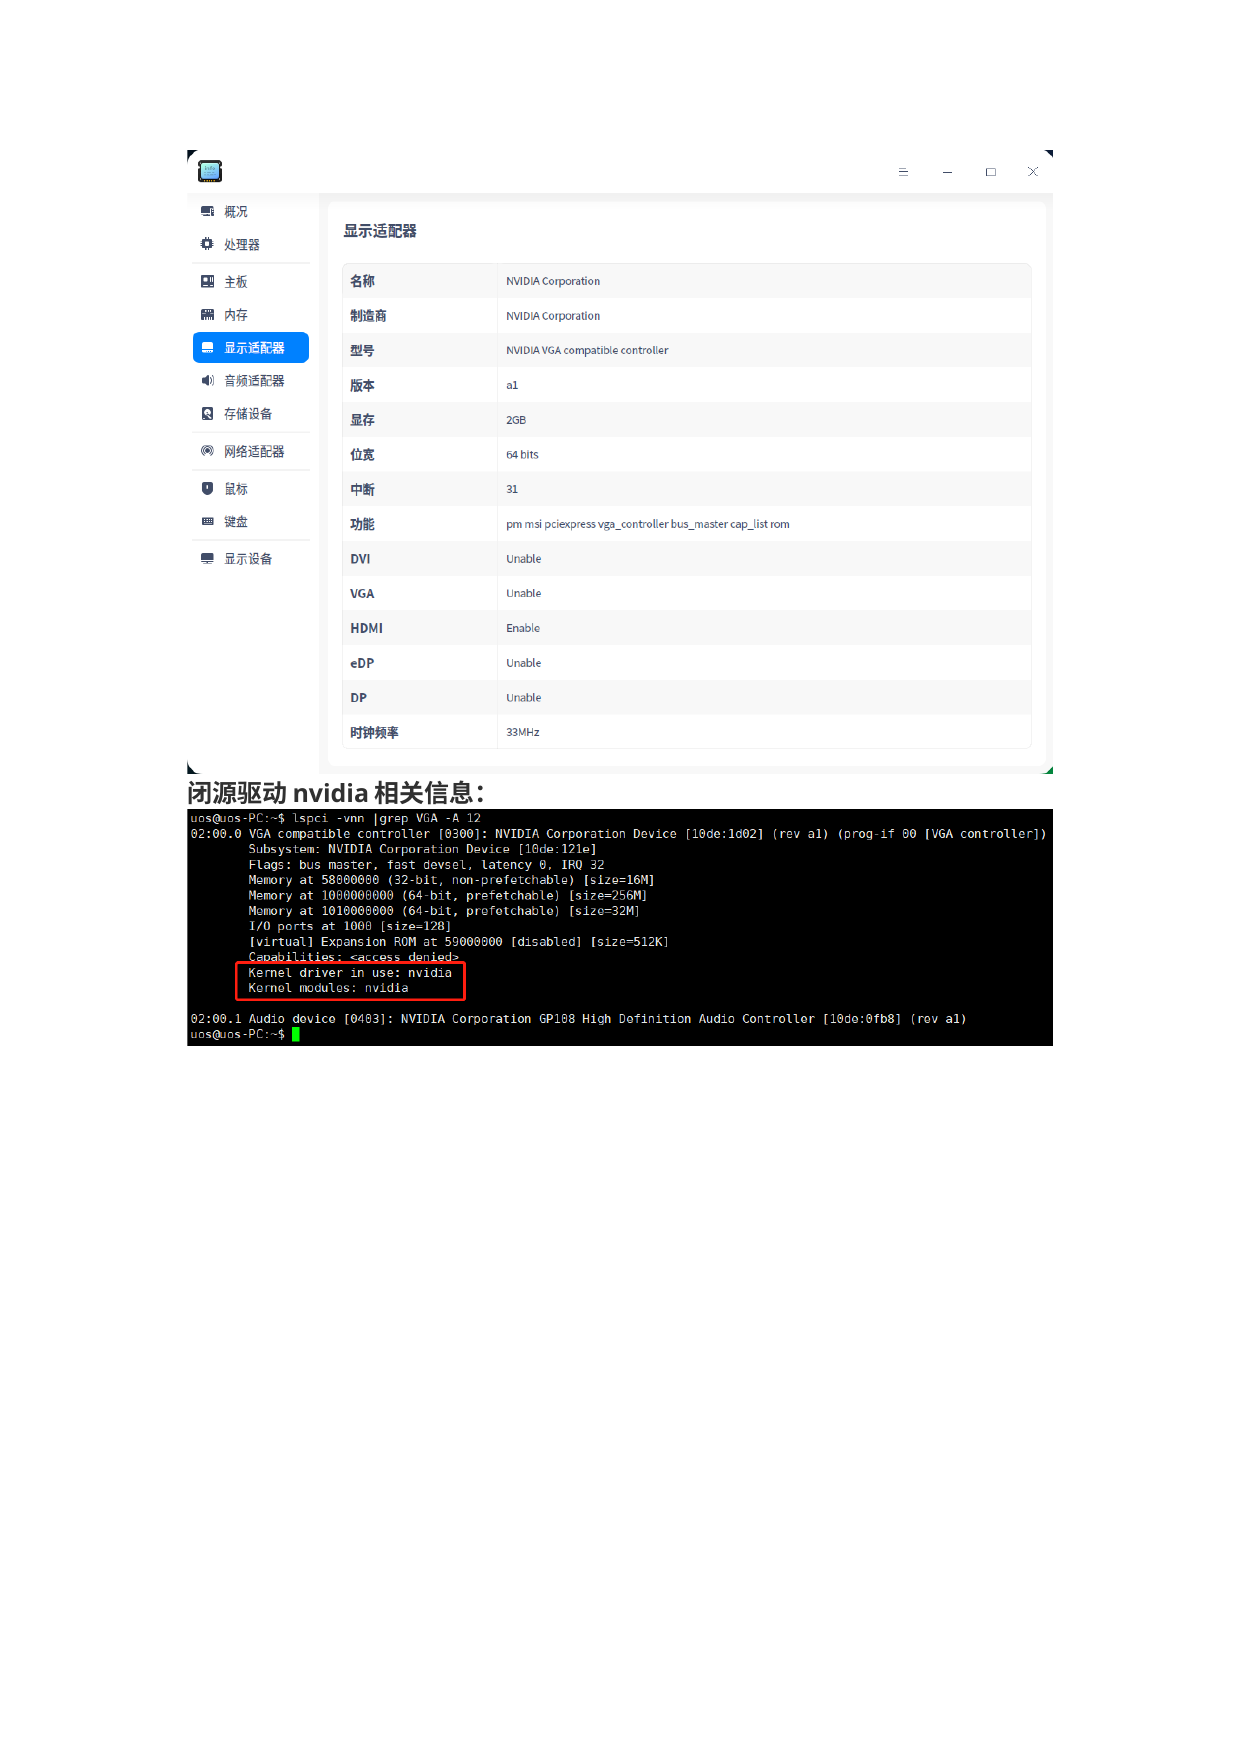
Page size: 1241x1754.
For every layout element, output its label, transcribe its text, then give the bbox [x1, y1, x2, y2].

picture [187, 809, 1053, 1046]
text 闭源驱动nvidia相关信息： [187, 774, 1053, 809]
picture [187, 150, 1053, 774]
